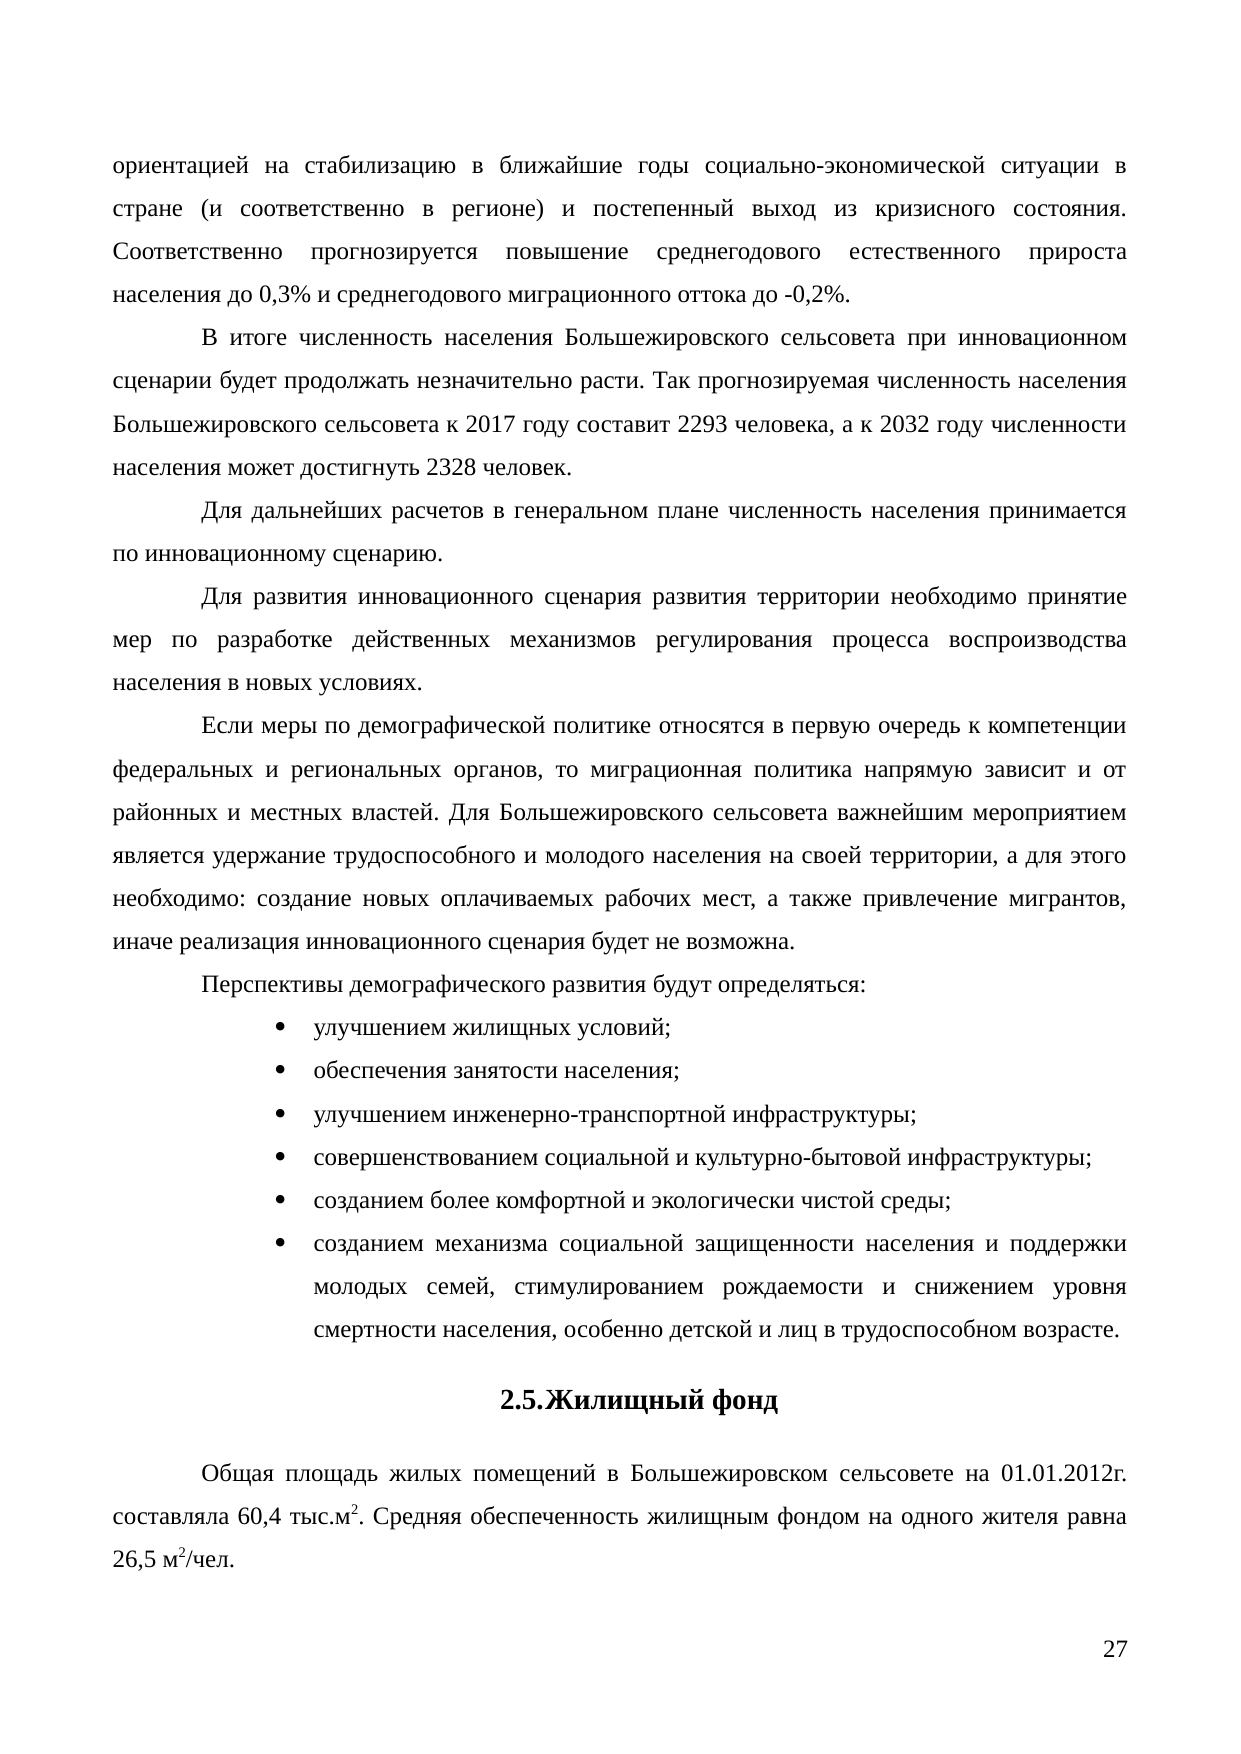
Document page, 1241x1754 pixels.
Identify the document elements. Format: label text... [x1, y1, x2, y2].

text Перспективы демографического развития будут определяться: [112, 969, 1128, 998]
list созданием механизма социальной защищенности населения и поддержки молодых семей, стимулированием рождаемости и снижением уровня смертности населения, особенно детской и лиц в трудоспособном возрасте. [276, 1228, 1128, 1343]
text Если меры по демографической политике относятся в первую очередь к компетенции федеральных и региональных органов, то миграционная политика напрямую зависит и от районных и местных властей. Для Большежировского сельсовета важнейшим мероприятием является удержание трудоспособного и молодого населения на своей территории, а для этого необходимо: создание новых оплачиваемых рабочих мест, а также привлечение мигрантов, иначе реализация инновационного сценария будет не возможна. [112, 711, 1128, 955]
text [112, 150, 1128, 308]
text В итоге численность населения Большежировского сельсовета при инновационном сценарии будет продолжать незначительно расти. Так прогнозируемая численность населения Большежировского сельсовета к 2017 году составит 2293 человека, а к 2032 году численности населения может достигнуть 2328 человек. [112, 322, 1128, 481]
list улучшением инженерно-транспортной инфраструктуры; [276, 1099, 1128, 1127]
subtitle Жилищный фонд [150, 1382, 1128, 1416]
list улучшением жилищных условий; [276, 1012, 1128, 1041]
text Для дальнейших расчетов в генеральном плане численность населения принимается по инновационному сценарию. [112, 495, 1128, 567]
list совершенствованием социальной и культурно-бытовой инфраструктуры; [276, 1142, 1128, 1171]
list созданием более комфортной и экологически чистой среды; [276, 1185, 1128, 1214]
text Для развития инновационного сценария развития территории необходимо принятие мер по разработке действенных механизмов регулирования процесса воспроизводства населения в новых условиях. [112, 581, 1128, 696]
list обеспечения занятости населения; [276, 1056, 1128, 1084]
text Общая площадь жилых помещений в Большежировском сельсовете на 01.01.2012г. составляла 60,4 тыс.м2. Средняя обеспеченность жилищным фондом на одного жителя равна 26,5 м2/чел. [112, 1458, 1128, 1573]
